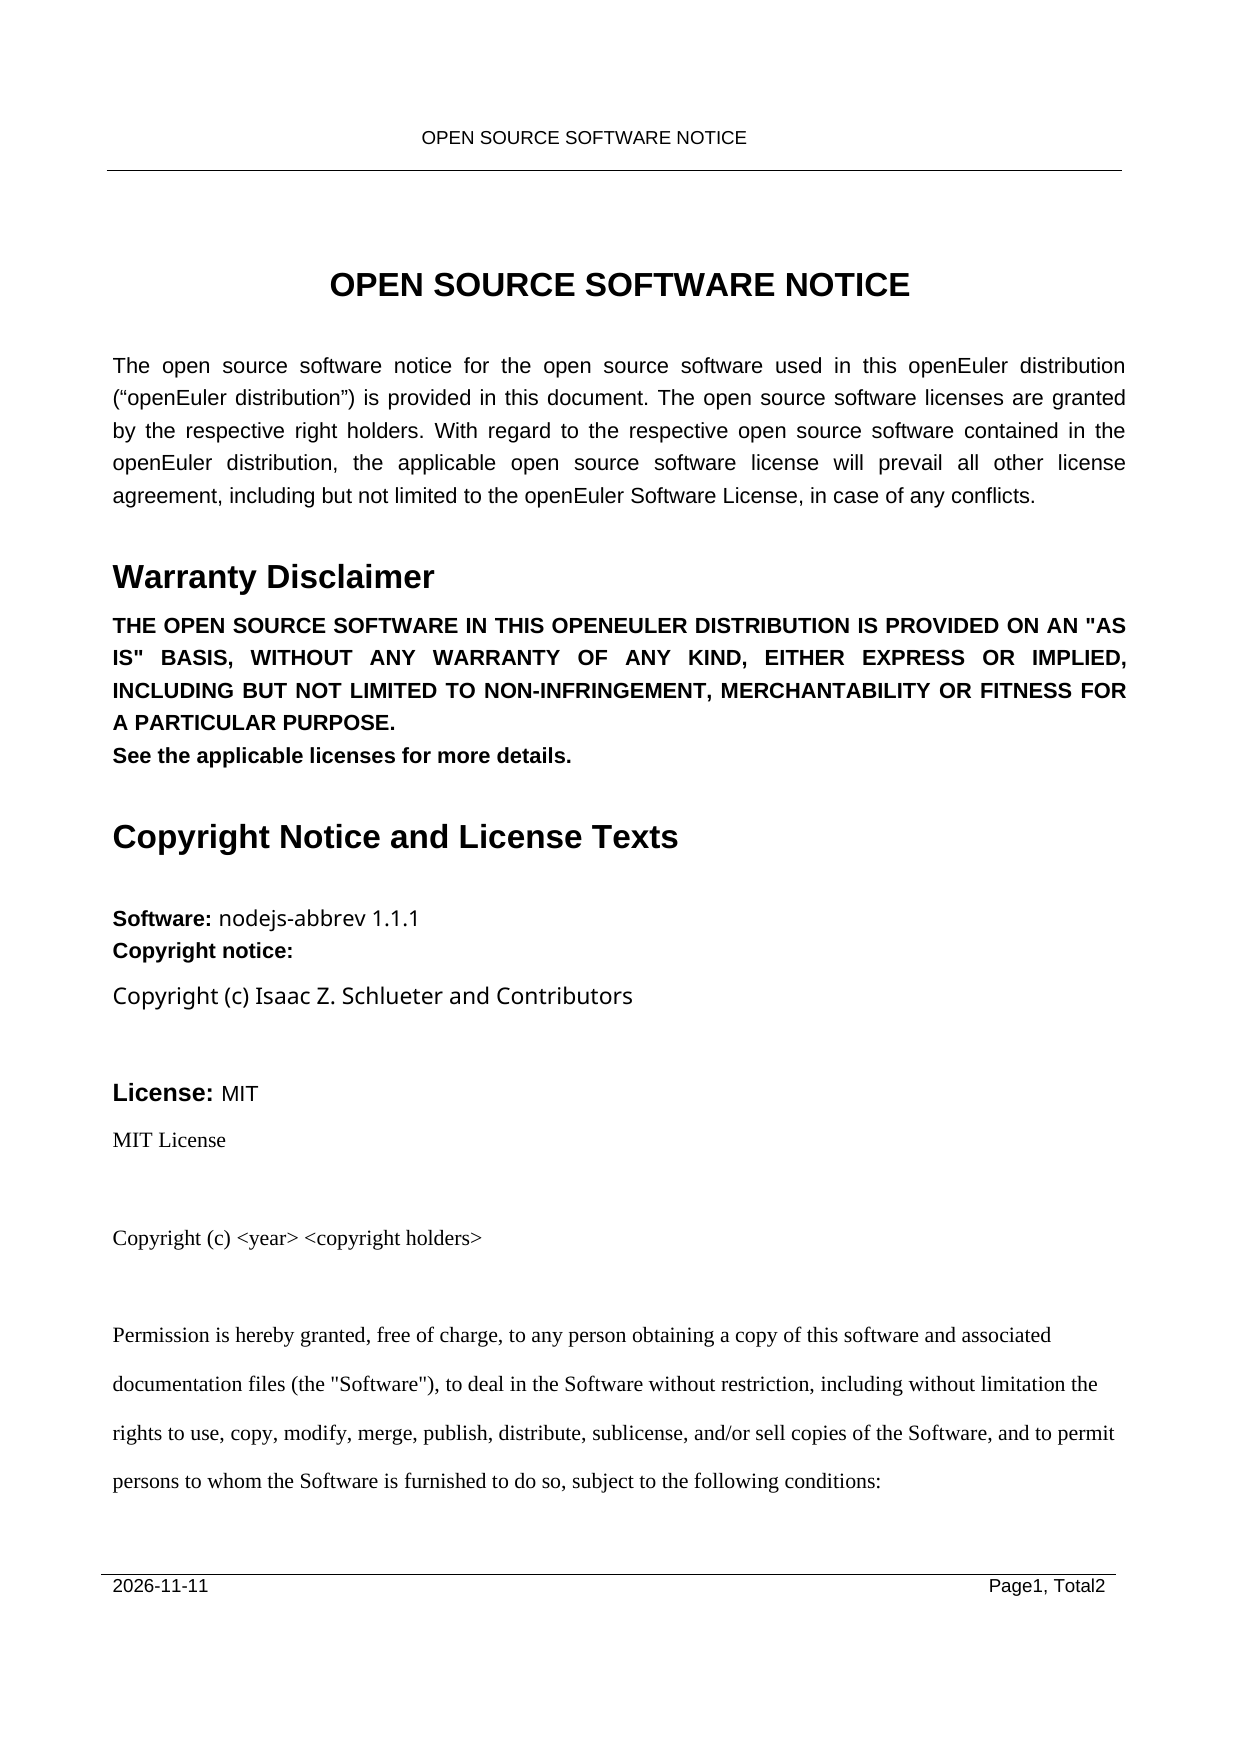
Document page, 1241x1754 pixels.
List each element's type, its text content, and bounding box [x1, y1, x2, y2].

text Warranty Disclaimer [112, 544, 1128, 609]
text Software: nodejs-abbrev 1.1.1 [112, 901, 1128, 934]
text License: MIT [112, 1077, 1128, 1109]
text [112, 1123, 1128, 1497]
text Copyright notice: [112, 934, 1128, 966]
text Copyright (c) Isaac Z. Schlueter and Contributors [112, 979, 1128, 1060]
text OPEN SOURCE SOFTWARE NOTICE [112, 251, 1128, 316]
text THE OPEN SOURCE SOFTWARE IN THIS OPENEULER DISTRIBUTION IS PROVIDED ON AN "AS IS" BASIS, WITHOUT ANY WARRANTY OF ANY KIND, EITHER EXPRESS OR IMPLIED, INCLUDING BUT NOT LIMITED TO NON-INFRINGEMENT, MERCHANTABILITY OR FITNESS FOR A PARTICULAR PURPOSE. See the applicable licenses for more details. [112, 609, 1128, 771]
text The open source software notice for the open source software used in this openEuler distribution (“openEuler distribution”) is provided in this document. The open source software licenses are granted by the respective right holders. With regard to the respective open source software contained in the openEuler distribution, the applicable open source software license will prevail all other license agreement, including but not limited to the openEuler Software License, in case of any conflicts. [112, 349, 1128, 511]
text Copyright Notice and License Texts [112, 804, 1128, 869]
